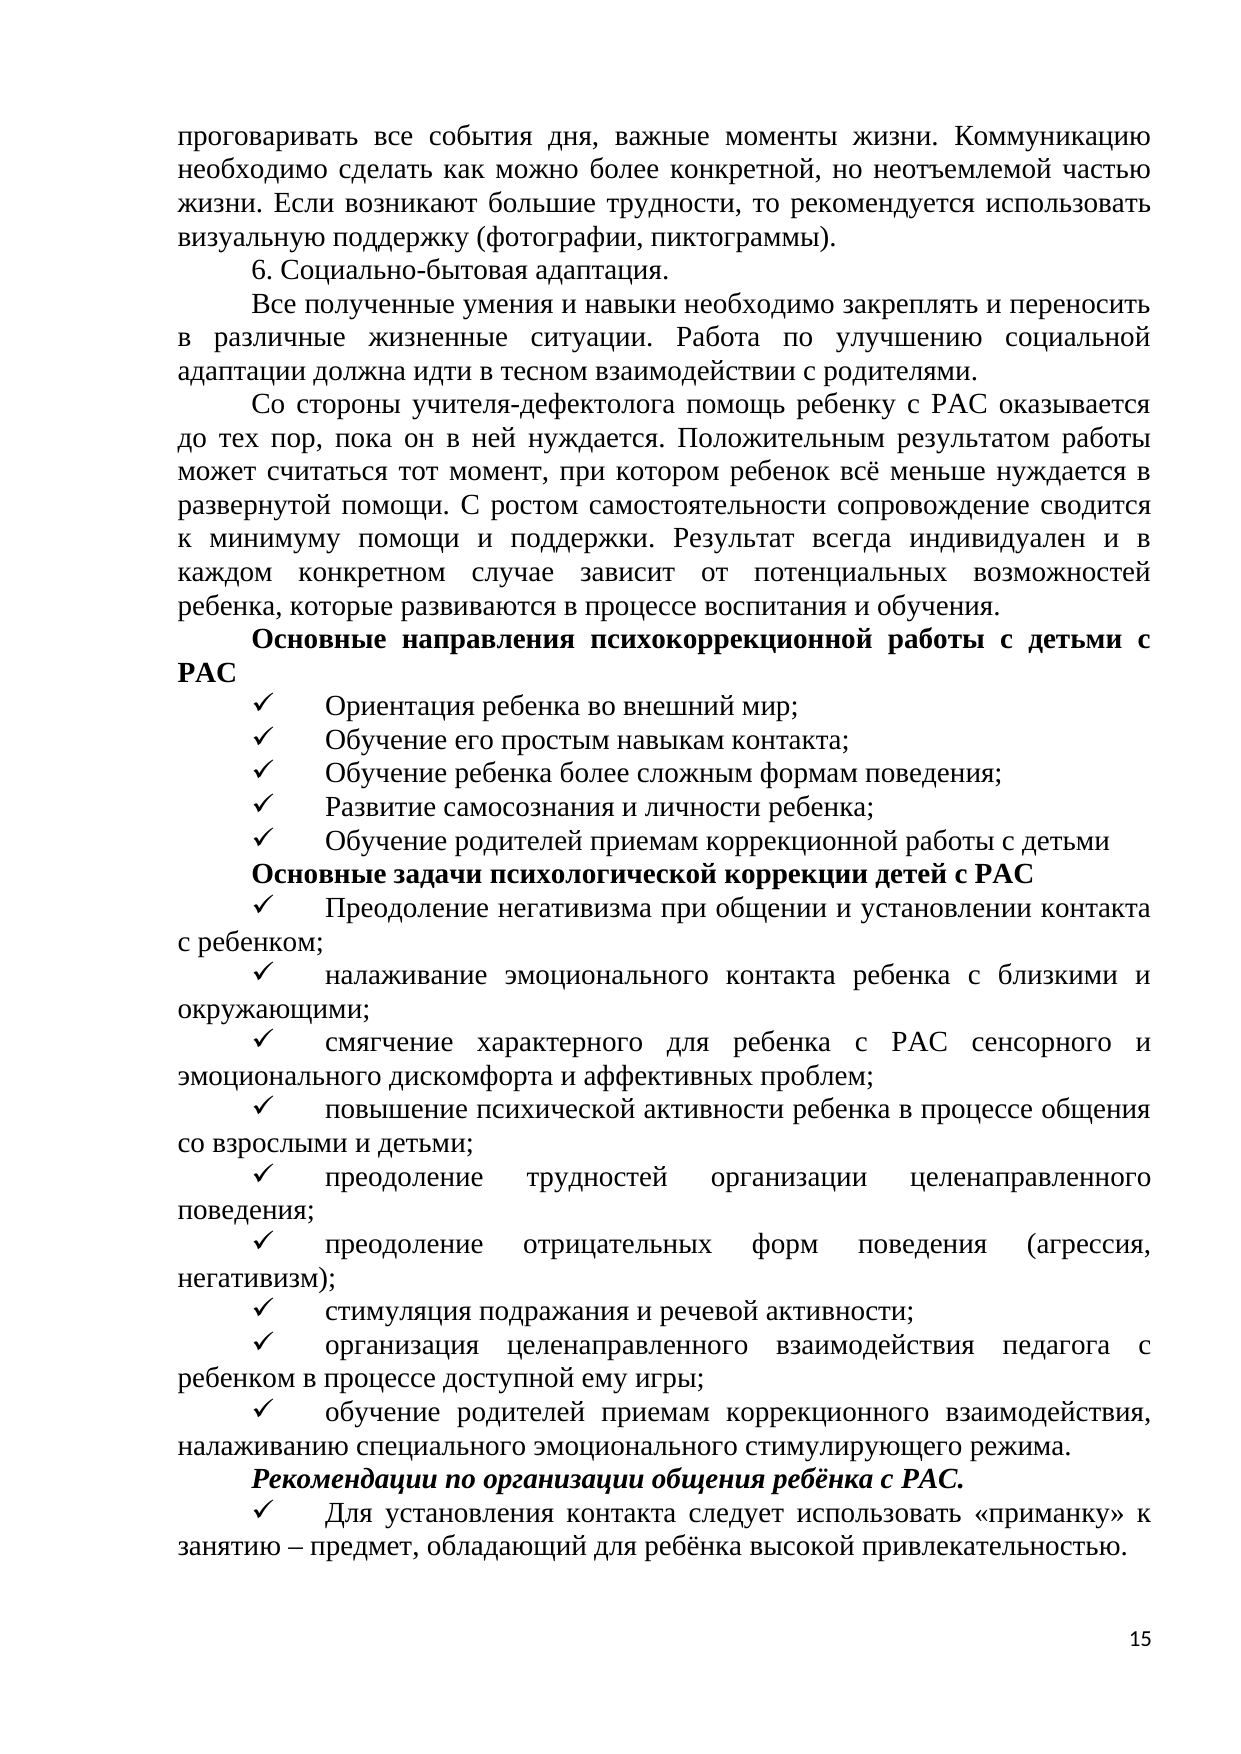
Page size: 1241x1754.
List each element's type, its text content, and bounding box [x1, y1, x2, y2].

list Обучение ребенка более сложным формам поведения; [177, 756, 1152, 789]
list смягчение характерного для ребенка с РАС сенсорного и эмоционального дискомфорта и аффективных проблем; [177, 1024, 1152, 1092]
list повышение психической активности ребенка в процессе общения со взрослыми и детьми; [177, 1092, 1152, 1159]
list преодоление трудностей организации целенаправленного поведения; [177, 1159, 1152, 1226]
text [177, 118, 1152, 252]
text Все полученные умения и навыки необходимо закреплять и переносить в различные жизненные ситуации. Работа по улучшению социальной адаптации должна идти в тесном взаимодействии с родителями. [177, 286, 1152, 386]
list стимуляция подражания и речевой активности; [177, 1293, 1152, 1327]
list Развитие самосознания и личности ребенка; [177, 789, 1152, 823]
list организация целенаправленного взаимодействия педагога с ребенком в процессе доступной ему игры; [177, 1327, 1152, 1394]
list Основные направления психокоррекционной работы с детьми с РАС [177, 621, 1152, 688]
list преодоление отрицательных форм поведения (агрессия, негативизм); [177, 1226, 1152, 1293]
list Обучение родителей приемам коррекционной работы с детьми [177, 823, 1152, 857]
list налаживание эмоционального контакта ребенка с близкими и окружающими; [177, 957, 1152, 1024]
list Рекомендации по организации общения ребёнка с РАС. [177, 1461, 1152, 1495]
list Основные задачи психологической коррекции детей с РАС [177, 857, 1152, 890]
list Для установления контакта следует использовать «приманку» к занятию – предмет, обладающий для ребёнка высокой привлекательностью. [177, 1495, 1152, 1562]
list обучение родителей приемам коррекционного взаимодействия, налаживанию специального эмоционального стимулирующего режима. [177, 1394, 1152, 1461]
text Со стороны учителя-дефектолога помощь ребенку с РАС оказывается до тех пор, пока он в ней нуждается. Положительным результатом работы может считаться тот момент, при котором ребенок всё меньше нуждается в развернутой помощи. С ростом самостоятельности сопровождение сводится к минимуму помощи и поддержки. Результат всегда индивидуален и в каждом конкретном случае зависит от потенциальных возможностей ребенка, которые развиваются в процессе воспитания и обучения. [177, 386, 1152, 621]
list Ориентация ребенка во внешний мир; [177, 688, 1152, 722]
list Преодоление негативизма при общении и установлении контакта с ребенком; [177, 890, 1152, 957]
list Обучение его простым навыкам контакта; [177, 722, 1152, 756]
text 6. Социально-бытовая адаптация. [177, 252, 1152, 286]
